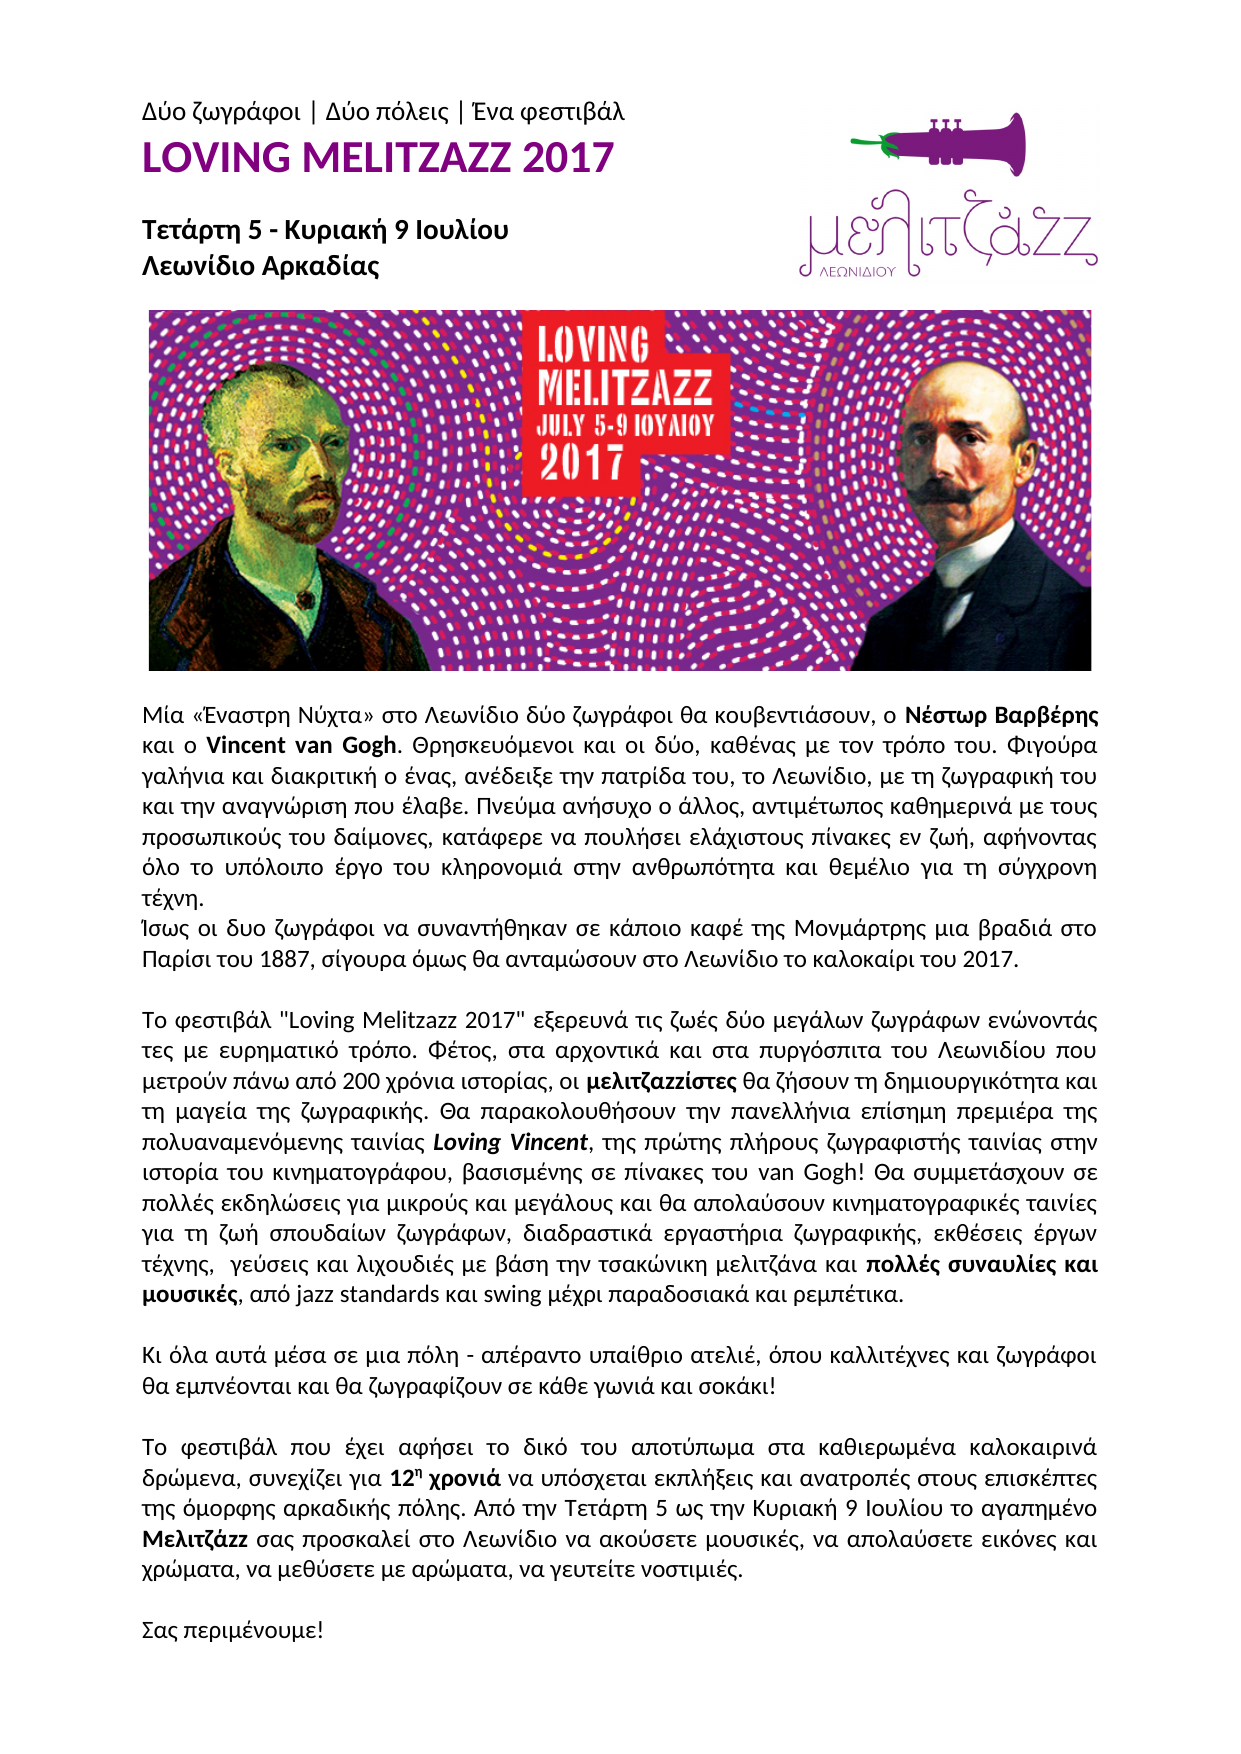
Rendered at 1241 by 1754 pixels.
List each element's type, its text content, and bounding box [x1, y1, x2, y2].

text Δύο ζωγράφοι | Δύο πόλεις | Ένα φεστιβάλ [142, 94, 1098, 127]
text LOVING MELITZAZZ 2017 [142, 127, 788, 183]
text Λεωνίδιο Αρκαδίας [142, 247, 788, 283]
text Τετάρτη 5 - Κυριακή 9 Ιουλίου [142, 211, 788, 247]
text Ίσως οι δυο ζωγράφοι να συναντήθηκαν σε κάποιο καφέ της Μονμάρτρης μια βραδιά στο Παρίσι του 1887, σίγουρα όμως θα ανταμώσουν στο Λεωνίδιο το καλοκαίρι του 2017. [142, 912, 1098, 973]
text Σας περιμένουμε! [142, 1614, 1098, 1645]
text Το φεστιβάλ "Loving Melitzazz 2017" εξερευνά τις ζωές δύο μεγάλων ζωγράφων ενώνοντάς τες με ευρηματικό τρόπο. Φέτος, στα αρχοντικά και στα πυργόσπιτα του Λεωνιδίου που μετρούν πάνω από 200 χρόνια ιστορίας, οι μελιτζαzzίστες θα ζήσουν τη δημιουργικότητα και τη μαγεία της ζωγραφικής. Θα παρακολουθήσουν την πανελλήνια επίσημη πρεμιέρα της πολυαναμενόμενης ταινίας Loving Vincent, της πρώτης πλήρους ζωγραφιστής ταινίας στην ιστορία του κινηματογράφου, βασισμένης σε πίνακες του van Gogh! Θα συμμετάσχουν σε πολλές εκδηλώσεις για μικρούς και μεγάλους και θα απολαύσουν κινηματογραφικές ταινίες για τη ζωή σπουδαίων ζωγράφων, διαδραστικά εργαστήρια ζωγραφικής, εκθέσεις έργων τέχνης, γεύσεις και λιχουδιές με βάση την τσακώνικη μελιτζάνα και πολλές συναυλίες και μουσικές, από jazz standards και swing μέχρι παραδοσιακά και ρεμπέτικα. [142, 1004, 1098, 1309]
text Κι όλα αυτά μέσα σε μια πόλη - απέραντο υπαίθριο ατελιέ, όπου καλλιτέχνες και ζωγράφοι θα εμπνέονται και θα ζωγραφίζουν σε κάθε γωνιά και σοκάκι! [142, 1340, 1098, 1401]
text Το φεστιβάλ που έχει αφήσει το δικό του αποτύπωμα στα καθιερωμένα καλοκαιρινά δρώμενα, συνεχίζει για 12η χρονιά να υπόσχεται εκπλήξεις και ανατροπές στους επισκέπτες της όμορφης αρκαδικής πόλης. Από την Τετάρτη 5 ως την Κυριακή 9 Ιουλίου το αγαπημένο Μελιτζάzz σας προσκαλεί στο Λεωνίδιο να ακούσετε μουσικές, να απολαύσετε εικόνες και χρώματα, να μεθύσετε με αρώματα, να γευτείτε νοστιμιές. [142, 1431, 1098, 1584]
picture [148, 310, 1092, 671]
text Μία «Έναστρη Νύχτα» στο Λεωνίδιο δύο ζωγράφοι θα κουβεντιάσουν, ο Νέστωρ Βαρβέρης και ο Vincent van Gogh. Θρησκευόμενοι και οι δύο, καθένας με τον τρόπο του. Φιγούρα γαλήνια και διακριτική ο ένας, ανέδειξε την πατρίδα του, το Λεωνίδιο, με τη ζωγραφική του και την αναγνώριση που έλαβε. Πνεύμα ανήσυχο ο άλλος, αντιμέτωπος καθημερινά με τους προσωπικούς του δαίμονες, κατάφερε να πουλήσει ελάχιστους πίνακες εν ζωή, αφήνοντας όλο το υπόλοιπο έργο του κληρονομιά στην ανθρωπότητα και θεμέλιο για τη σύγχρονη τέχνη. [142, 699, 1098, 912]
picture [788, 103, 1101, 285]
